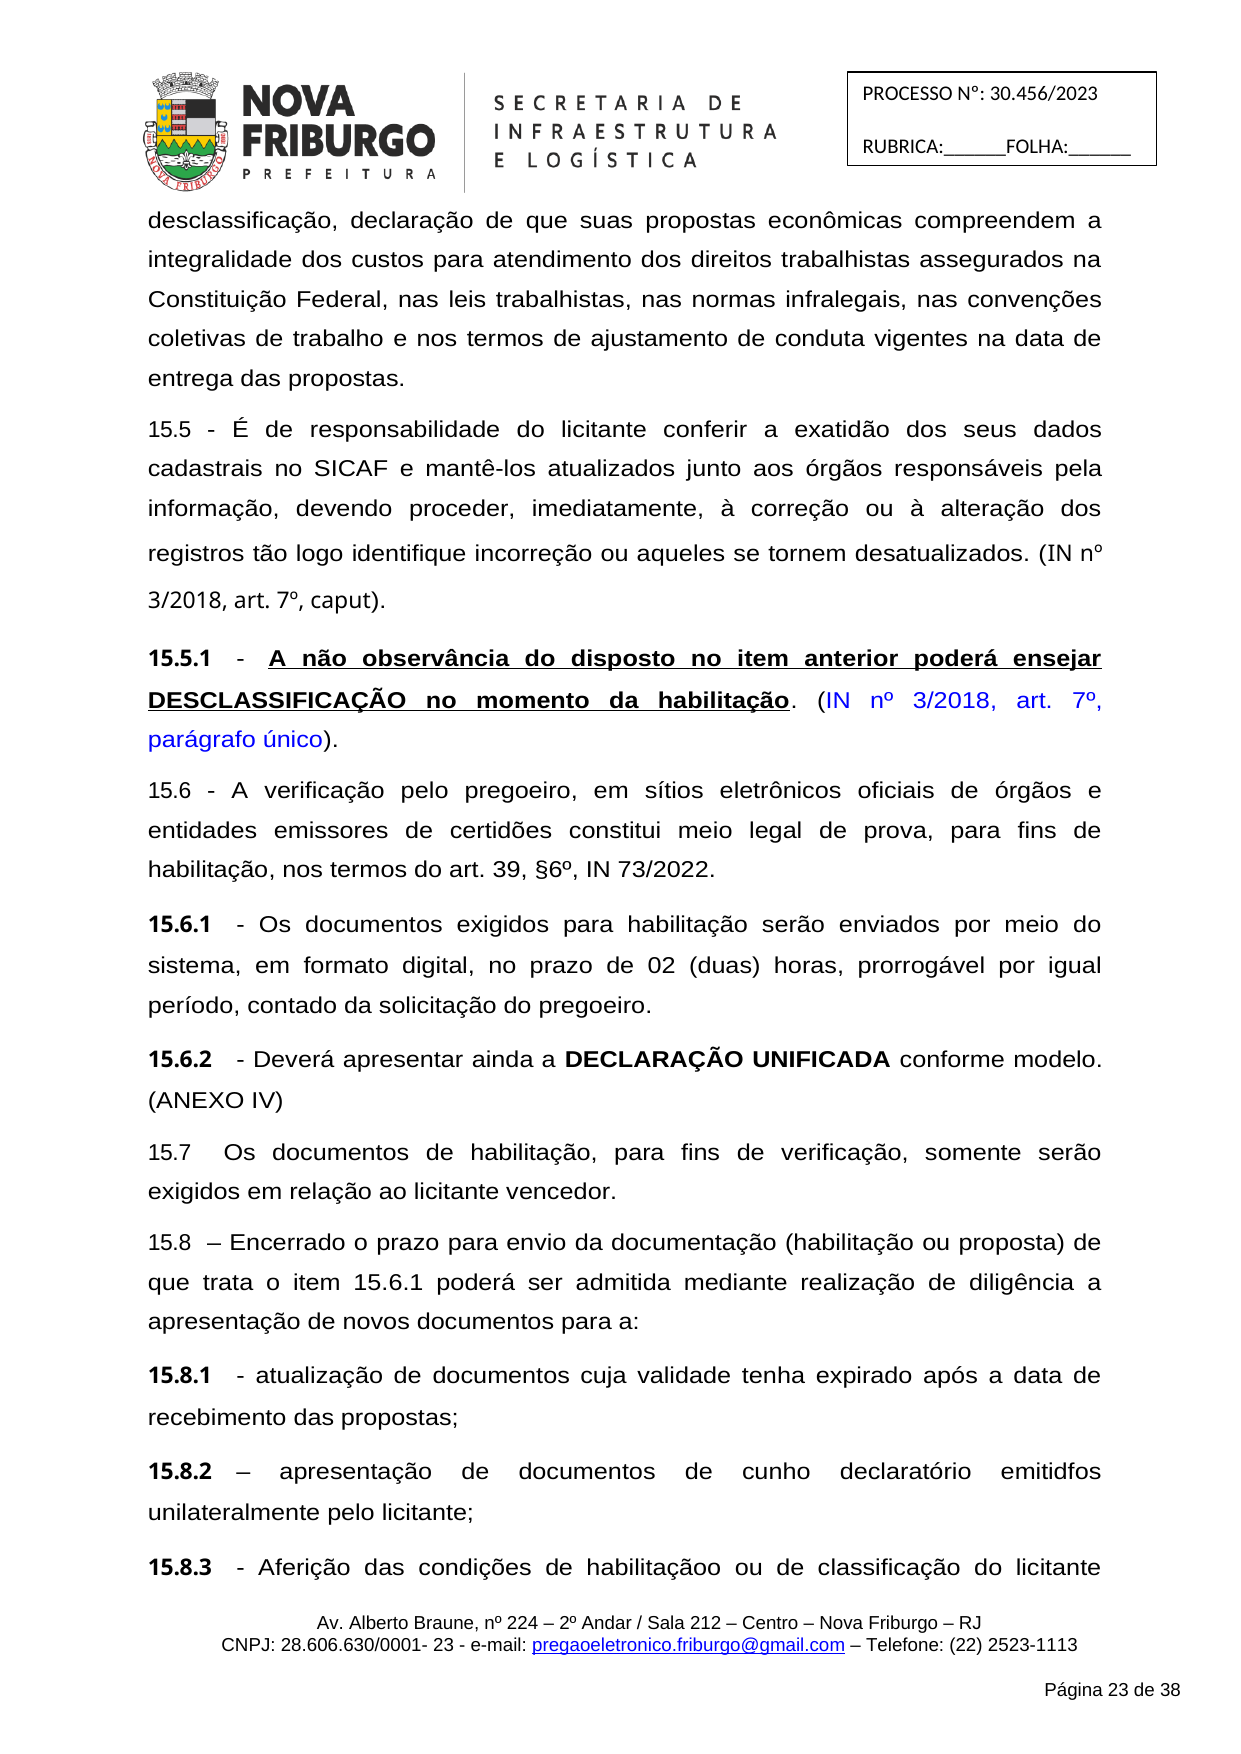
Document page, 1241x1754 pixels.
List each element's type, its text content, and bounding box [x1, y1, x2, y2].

list - Os documentos exigidos para habilitação serão enviados por meio do sistema, em formato digital, no prazo de 02 (duas) horas, prorrogável por igual período, contado da solicitação do pregoeiro. [148, 908, 1103, 1018]
list Os documentos de habilitação, para fins de verificação, somente serão exigidos em relação ao licitante vencedor. [148, 1138, 1103, 1204]
list – apresentação de documentos de cunho declaratório emitidfos unilateralmente pelo licitante; [148, 1455, 1103, 1526]
list - atualização de documentos cuja validade tenha expirado após a data de recebimento das propostas; [148, 1359, 1103, 1430]
list - A não observância do disposto no item anterior poderá ensejar DESCLASSIFICAÇÃO no momento da habilitação. (IN nº 3/2018, art. 7º, parágrafo único). [148, 642, 1103, 753]
list - É de responsabilidade do licitante conferir a exatidão dos seus dados cadastrais no SICAF e mantê-los atualizados junto aos órgãos responsáveis pela informação, devendo proceder, imediatamente, à correção ou à alteração dos registros tão logo identifique incorreção ou aqueles se tornem desatualizados. (IN nº 3/2018, art. 7º, caput). [148, 416, 1103, 615]
picture [118, 44, 809, 204]
list - A verificação pelo pregoeiro, em sítios eletrônicos oficiais de órgãos e entidades emissores de certidões constitui meio legal de prova, para fins de habilitação, nos termos do art. 39, §6º, IN 73/2022. [148, 777, 1103, 883]
list - Deverá apresentar ainda a DECLARAÇÃO UNIFICADA conforme modelo. (ANEXO IV) [148, 1043, 1103, 1113]
list – Encerrado o prazo para envio da documentação (habilitação ou proposta) de que trata o item 15.6.1 poderá ser admitida mediante realização de diligência a apresentação de novos documentos para a: [148, 1229, 1103, 1334]
